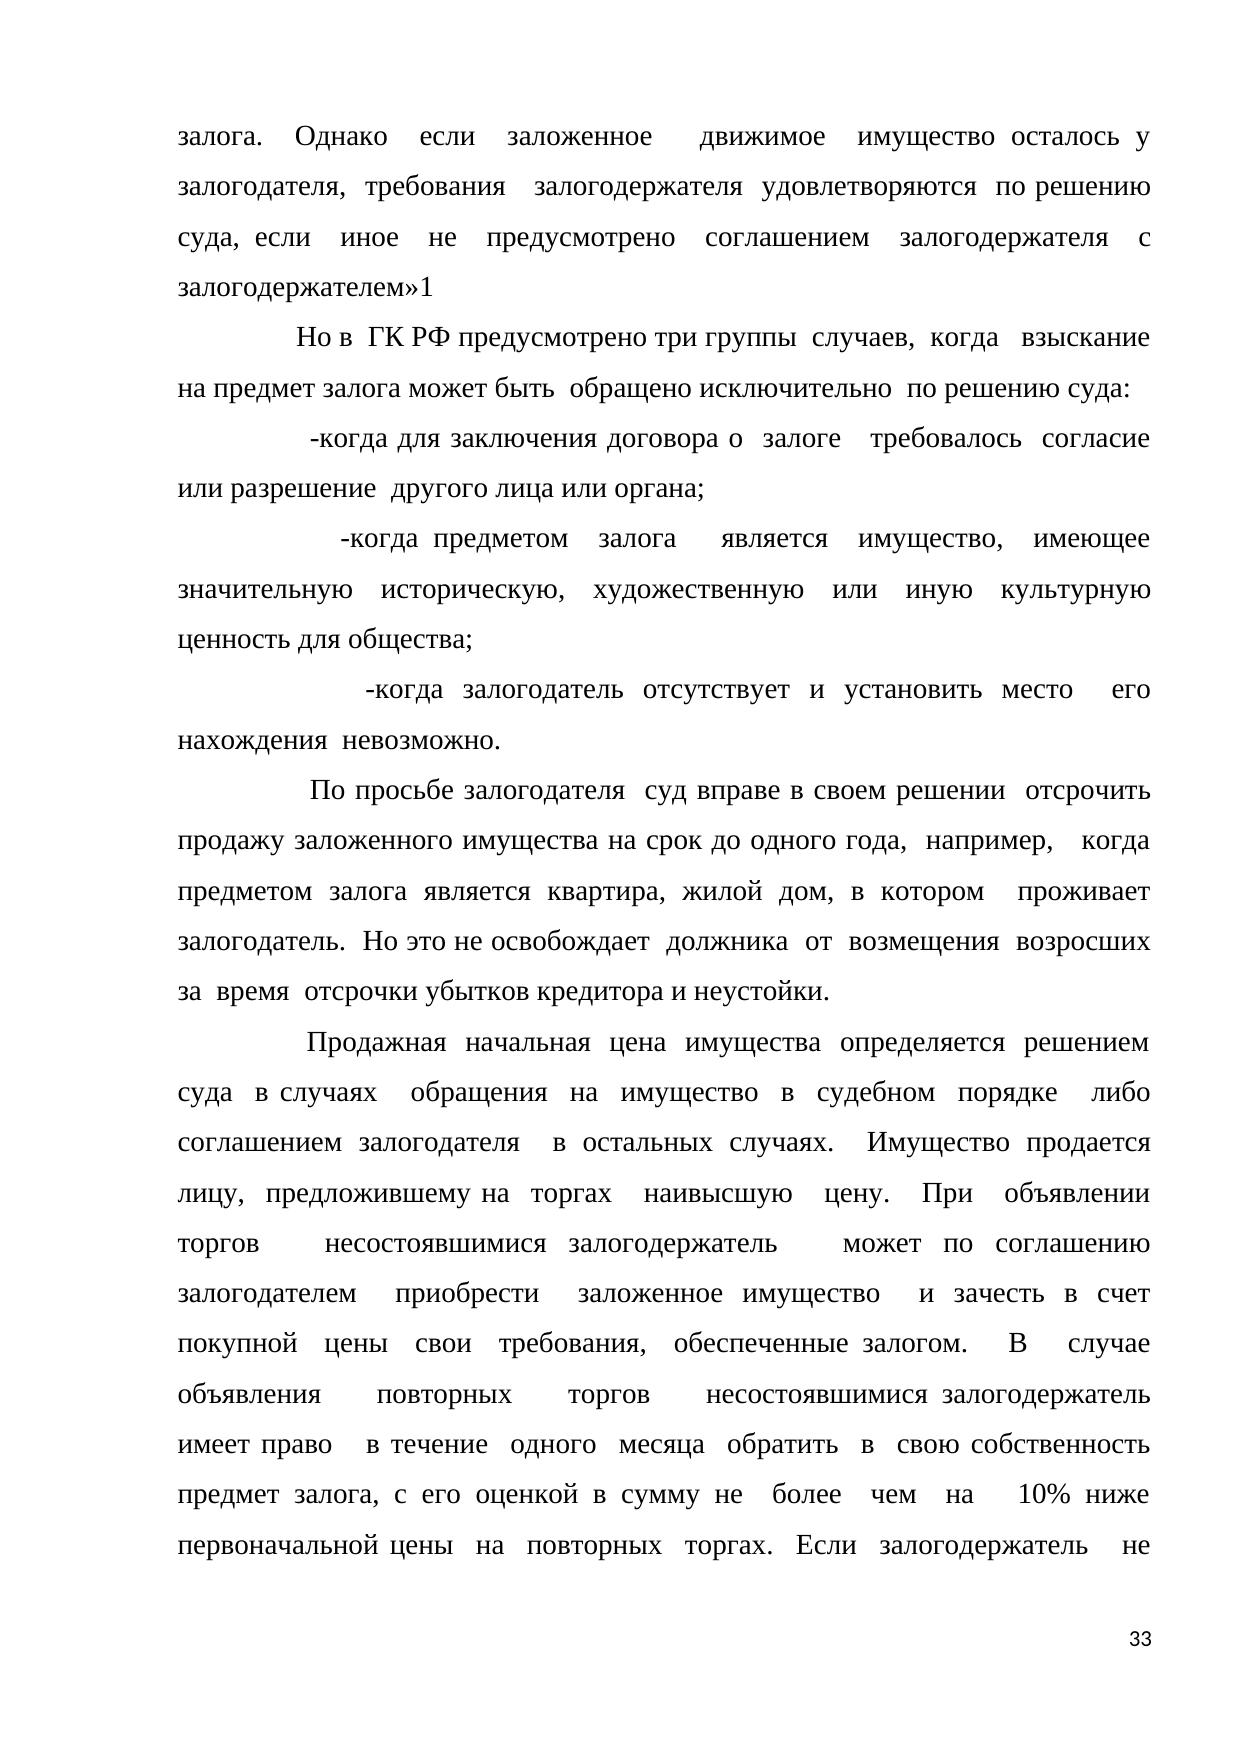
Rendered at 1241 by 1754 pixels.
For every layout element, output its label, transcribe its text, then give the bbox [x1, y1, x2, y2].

text -когда для заключения договора о залоге требовалось согласие или разрешение другого лица или органа; [177, 420, 1152, 504]
text -когда залогодатель отсутствует и установить место его нахождения невозможно. [177, 672, 1152, 755]
text Но в ГК РФ предусмотрено три группы случаев, когда взыскание на предмет залога может быть обращено исключительно по решению суда: [177, 319, 1152, 403]
text По просьбе залогодателя суд вправе в своем решении отсрочить продажу заложенного имущества на срок до одного года, например, когда предметом залога является квартира, жилой дом, в котором проживает залогодатель. Но это не освобождает должника от возмещения возросших за время отсрочки убытков кредитора и неустойки. [177, 772, 1152, 1007]
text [177, 1024, 1152, 1560]
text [177, 118, 1152, 303]
text -когда предметом залога является имущество, имеющее значительную историческую, художественную или иную культурную ценность для общества; [177, 521, 1152, 655]
